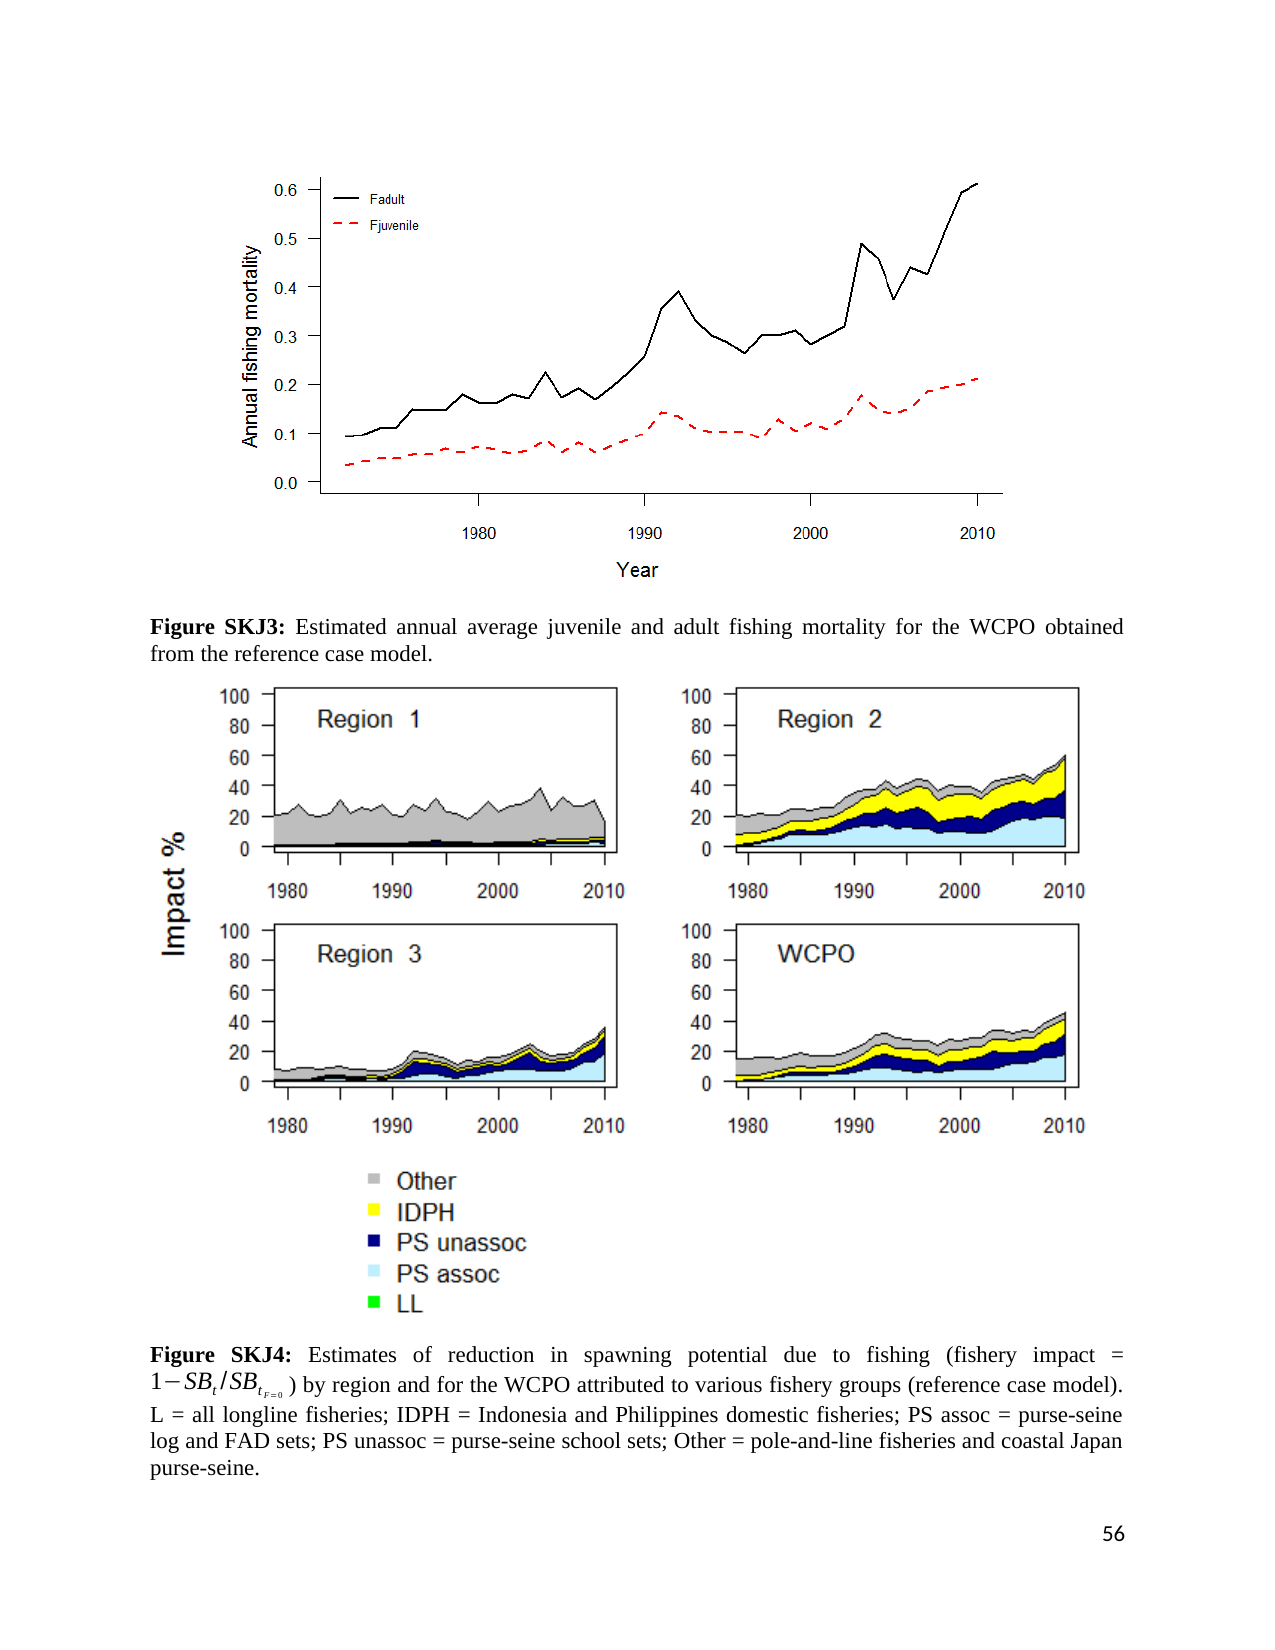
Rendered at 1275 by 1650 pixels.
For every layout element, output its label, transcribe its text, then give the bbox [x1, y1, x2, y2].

picture [150, 666, 1125, 1341]
text Figure SKJ3: Estimated annual average juvenile and adult fishing mortality for the WCPO obtained from the reference case model. [150, 613, 1125, 666]
text Figure SKJ4: Estimates of reduction in spawning potential due to fishing (fishery impact = ) by region and for the WCPO attributed to various fishery groups (reference case model). L = all longline fisheries; IDPH = Indonesia and Philippines domestic fisheries; PS assoc = purse-seine log and FAD sets; PS unassoc = purse-seine school sets; Other = pole-and-line fisheries and coastal Japan purse-seine. [150, 1341, 1125, 1480]
picture [223, 161, 1052, 614]
